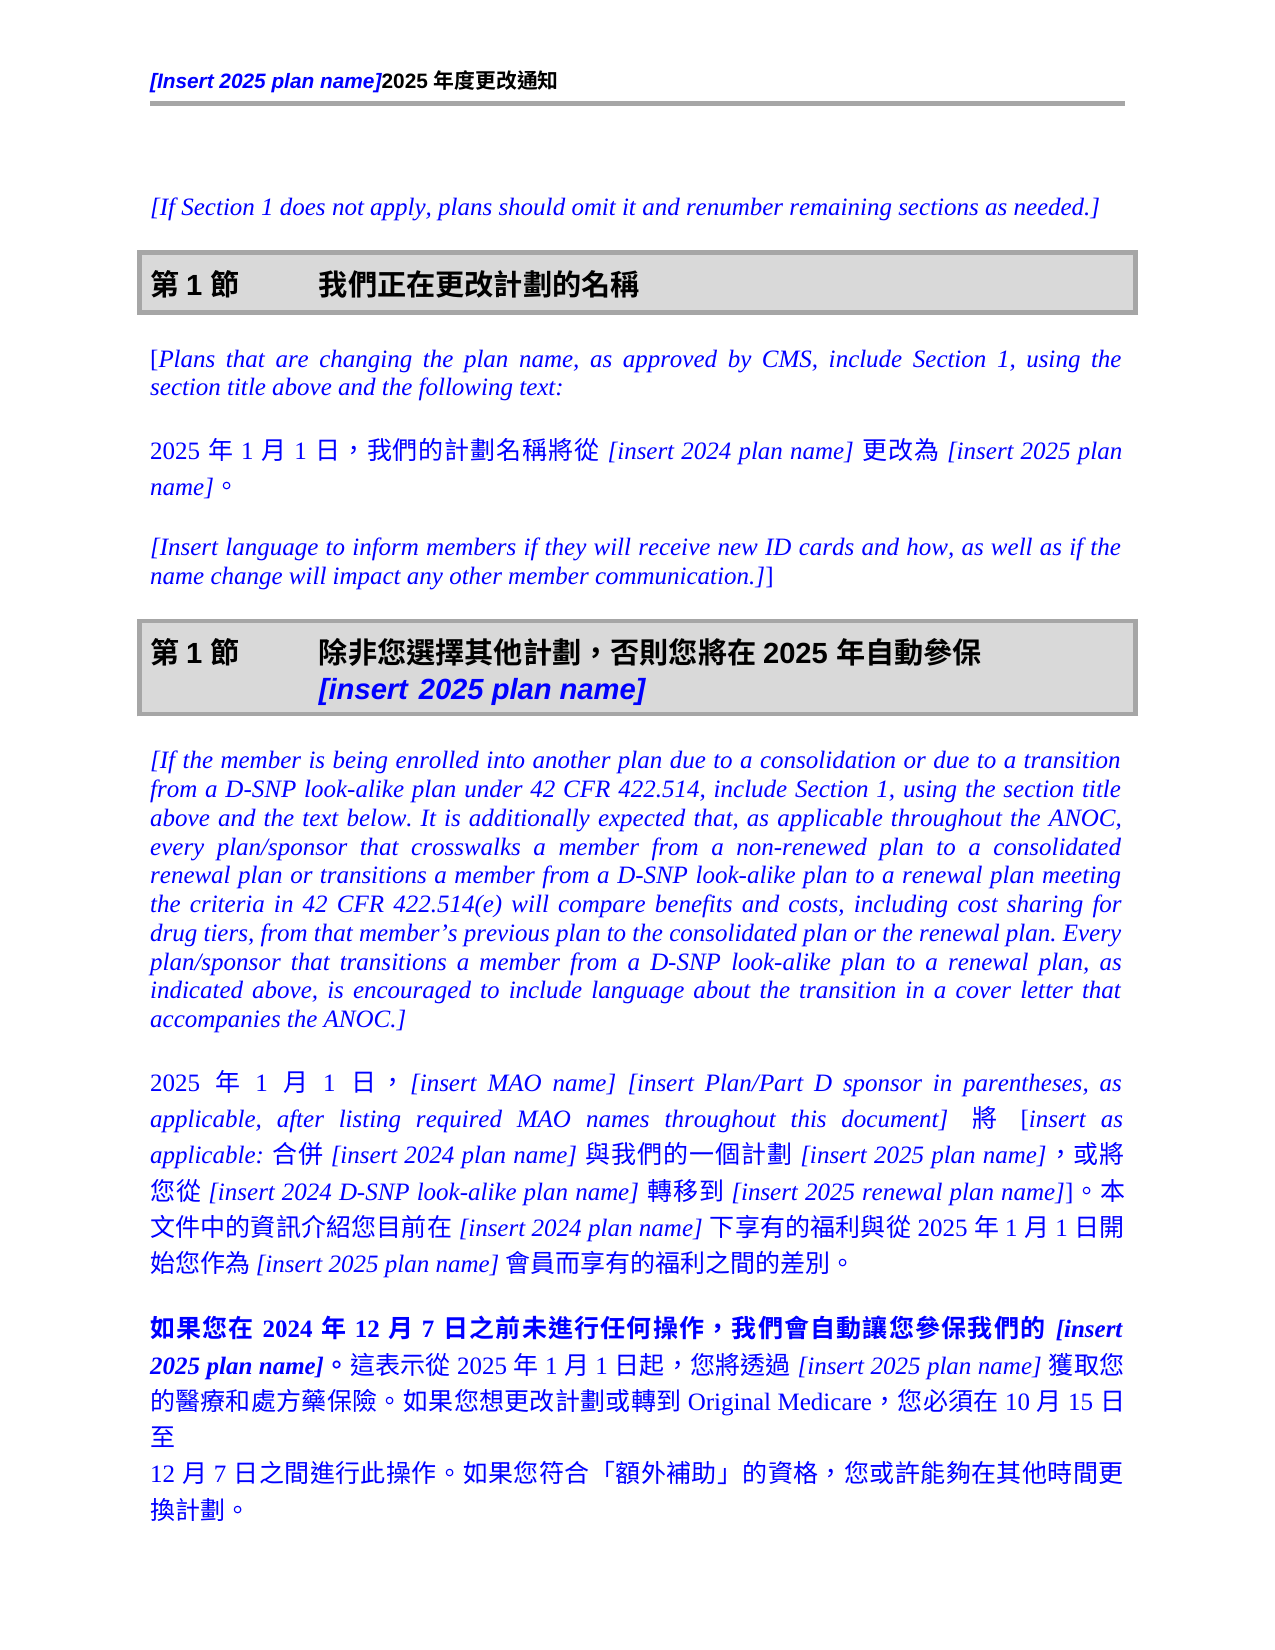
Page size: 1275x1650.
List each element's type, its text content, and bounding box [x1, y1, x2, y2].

text [If the member is being enrolled into another plan due to a consolidation or due to a transition from a D-SNP look-alike plan under 42 CFR 422.514, include Section 1, using the section title above and the text below. It is additionally expected that, as applicable throughout the ANOC, every plan/sponsor that crosswalks a member from a non-renewed plan to a consolidated renewal plan or transitions a member from a D-SNP look-alike plan to a renewal plan meeting the criteria in 42 CFR 422.514(e) will compare benefits and costs, including cost sharing for drug tiers, from that member’s previous plan to the consolidated plan or the renewal plan. Every plan/sponsor that transitions a member from a D-SNP look-alike plan to a renewal plan, as indicated above, is encouraged to include language about the transition in a cover letter that accompanies the ANOC.] [150, 746, 1125, 1033]
subtitle 第 1 節 除非您選擇其他計劃，否則您將在 2025 年自動參保 [insert 2025 plan name] [142, 623, 1133, 712]
text 2025 年 1 月 1 日，[insert MAO name] [insert Plan/Part D sponsor in parentheses, as applicable, after listing required MAO names throughout this document] 將 [insert as applicable: 合併 [insert 2024 plan name] 與我們的一個計劃 [insert 2025 plan name]，或將您從 [insert 2024 D-SNP look-alike plan name] 轉移到 [insert 2025 renewal plan name]]。本文件中的資訊介紹您目前在 [insert 2024 plan name] 下享有的福利與從 2025 年 1 月 1 日開始您作為 [insert 2025 plan name] 會員而享有的福利之間的差別。 [150, 1062, 1125, 1280]
text 2025 年 1 月 1 日，我們的計劃名稱將從 [insert 2024 plan name] 更改為 [insert 2025 plan name]。 [150, 430, 1125, 503]
subtitle 第 1 節 我們正在更改計劃的名稱 [142, 255, 1133, 310]
text 如果您在 2024 年 12 月 7 日之前未進行任何操作，我們會自動讓您參保我們的 [insert 2025 plan name]。這表示從 2025 年 1 月 1 日起，您將透過 [insert 2025 plan name] 獲取您的醫療和處方藥保險。如果您想更改計劃或轉到 Original Medicare，您必須在 10 月 15 日至 12 月 7 日之間進行此操作。如果您符合「額外補助」的資格，您或許能夠在其他時間更換計劃。 [150, 1309, 1125, 1526]
text [If Section 1 does not apply, plans should omit it and renumber remaining sections as needed.] [150, 192, 1125, 221]
text [Insert language to inform members if they will receive new ID cards and how, as well as if the name change will impact any other member communication.]] [150, 532, 1125, 589]
text [Plans that are changing the plan name, as approved by CMS, include Section 1, using the section title above and the following text: [150, 344, 1125, 401]
